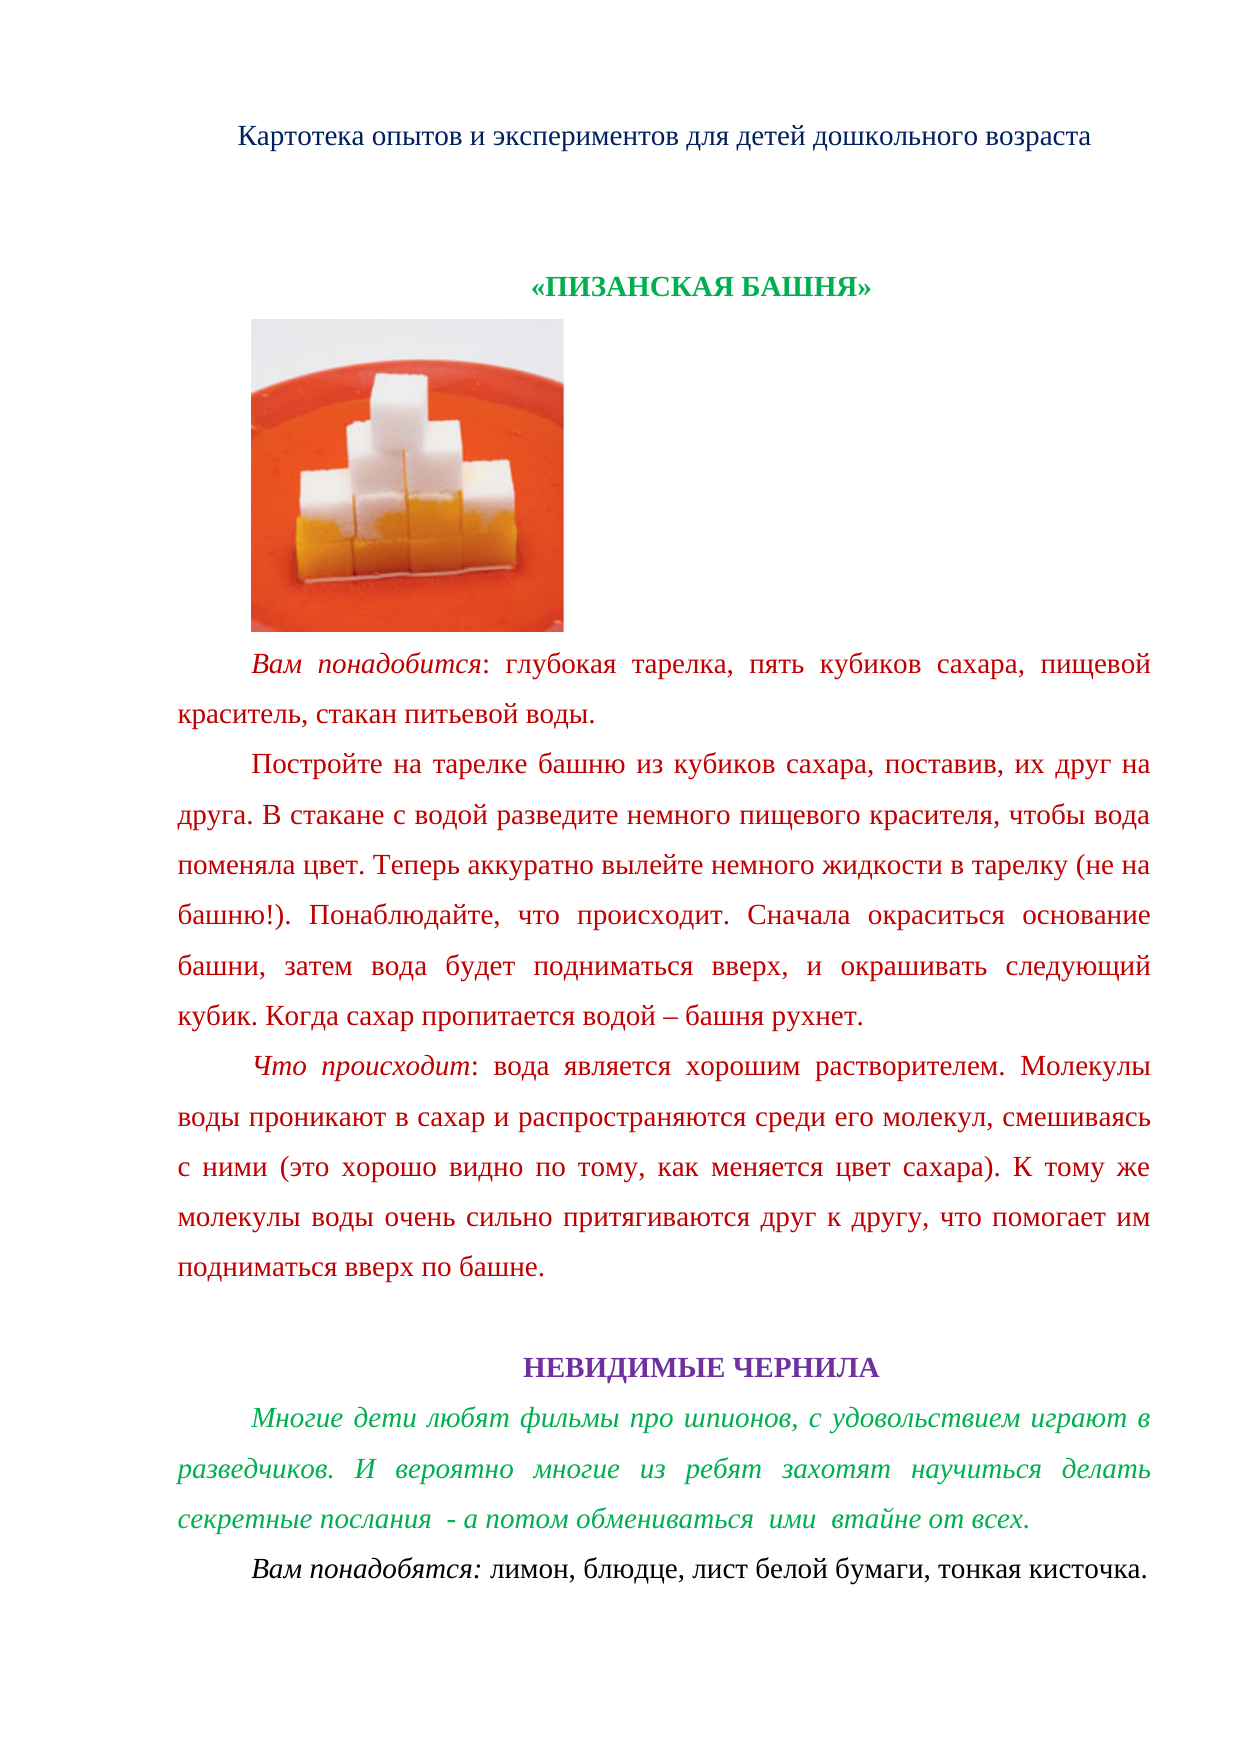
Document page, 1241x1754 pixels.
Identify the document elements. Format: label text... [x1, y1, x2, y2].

subtitle Картотека опытов и экспериментов для детей дошкольного возраста [177, 118, 1152, 152]
text Вам понадобится: глубокая тарелка, пять кубиков сахара, пищевой краситель, стакан питьевой воды. [177, 646, 1152, 730]
subtitle «ПИЗАНСКАЯ БАШНЯ» [177, 269, 1152, 303]
text Многие дети любят фильмы про шпионов, с удовольствием играют в разведчиков. И вероятно многие из ребят захотят научиться делать секретные послания - а потом обмениваться ими втайне от всех. [177, 1401, 1152, 1535]
subtitle НЕВИДИМЫЕ ЧЕРНИЛА [177, 1350, 1152, 1384]
picture [251, 319, 564, 632]
text Вам понадобятся: лимон, блюдце, лист белой бумаги, тонкая кисточка. [177, 1551, 1152, 1585]
text Что происходит: вода является хорошим растворителем. Молекулы воды проникают в сахар и распространяются среди его молекул, смешиваясь с ними (это хорошо видно по тому, как меняется цвет сахара). К тому же молекулы воды очень сильно притягиваются друг к другу, что помогает им подниматься вверх по башне. [177, 1048, 1152, 1283]
text Постройте на тарелке башню из кубиков сахара, поставив, их друг на друга. В стакане с водой разведите немного пищевого красителя, чтобы вода поменяла цвет. Теперь аккуратно вылейте немного жидкости в тарелку (не на башню!). Понаблюдайте, что происходит. Сначала окраситься основание башни, затем вода будет подниматься вверх, и окрашивать следующий кубик. Когда сахар пропитается водой – башня рухнет. [177, 746, 1152, 1032]
